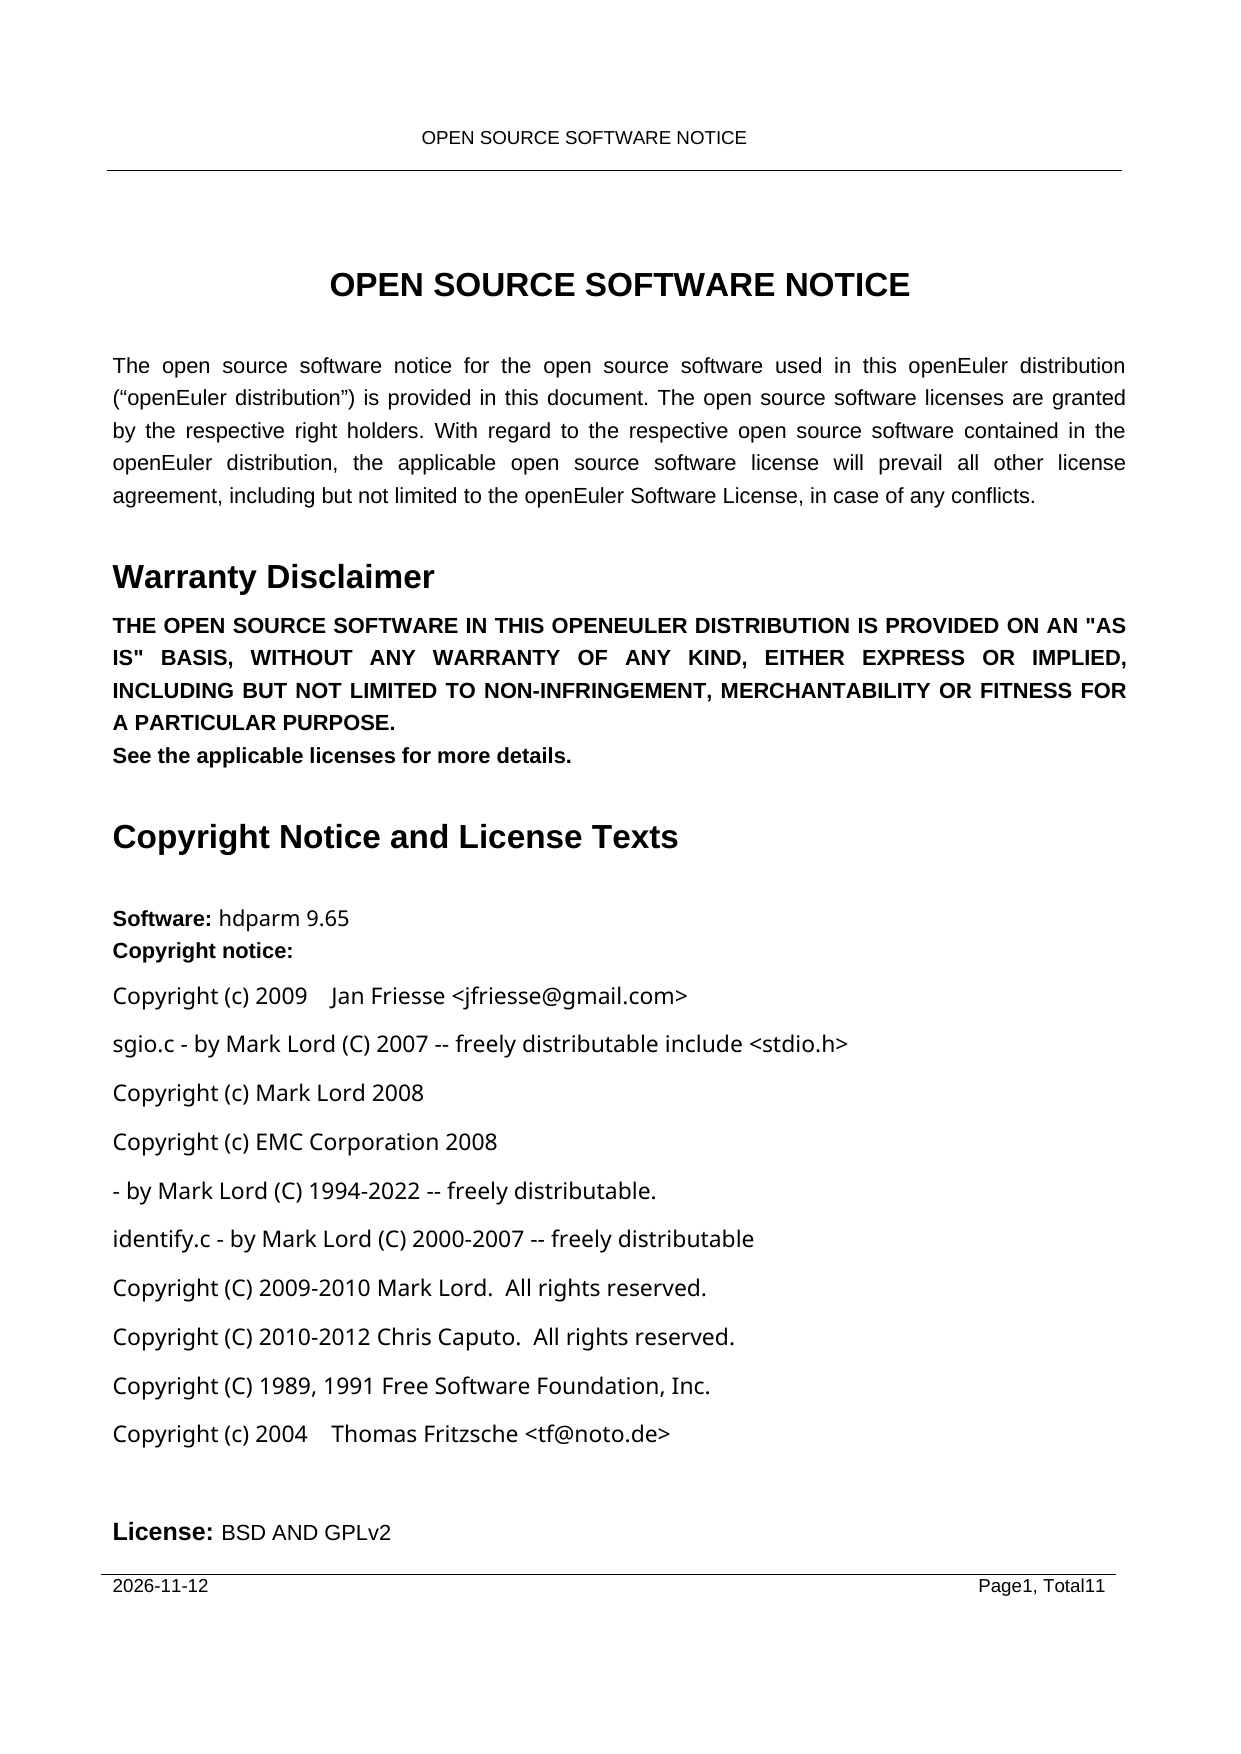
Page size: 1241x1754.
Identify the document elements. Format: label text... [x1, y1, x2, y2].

text Copyright notice: [112, 934, 1128, 966]
text The open source software notice for the open source software used in this openEuler distribution (“openEuler distribution”) is provided in this document. The open source software licenses are granted by the respective right holders. With regard to the respective open source software contained in the openEuler distribution, the applicable open source software license will prevail all other license agreement, including but not limited to the openEuler Software License, in case of any conflicts. [112, 349, 1128, 511]
text OPEN SOURCE SOFTWARE NOTICE [112, 251, 1128, 316]
text Software: hdparm 9.65 [112, 901, 1128, 934]
text Copyright (c) 2009 Jan Friesse <jfriesse@gmail.com> sgio.c - by Mark Lord (C) 2007 -- freely distributable include <stdio.h> Copyright (c) Mark Lord 2008 Copyright (c) EMC Corporation 2008 - by Mark Lord (C) 1994-2022 -- freely distributable. identify.c - by Mark Lord (C) 2000-2007 -- freely distributable Copyright (C) 2009-2010 Mark Lord. All rights reserved. Copyright (C) 2010-2012 Chris Caputo. All rights reserved. Copyright (C) 1989, 1991 Free Software Foundation, Inc. Copyright (c) 2004 Thomas Fritzsche <tf@noto.de> [112, 979, 1128, 1499]
text License: BSD AND GPLv2 [112, 1515, 1128, 1548]
text Warranty Disclaimer [112, 544, 1128, 609]
text Copyright Notice and License Texts [112, 804, 1128, 869]
text THE OPEN SOURCE SOFTWARE IN THIS OPENEULER DISTRIBUTION IS PROVIDED ON AN "AS IS" BASIS, WITHOUT ANY WARRANTY OF ANY KIND, EITHER EXPRESS OR IMPLIED, INCLUDING BUT NOT LIMITED TO NON-INFRINGEMENT, MERCHANTABILITY OR FITNESS FOR A PARTICULAR PURPOSE. See the applicable licenses for more details. [112, 609, 1128, 771]
